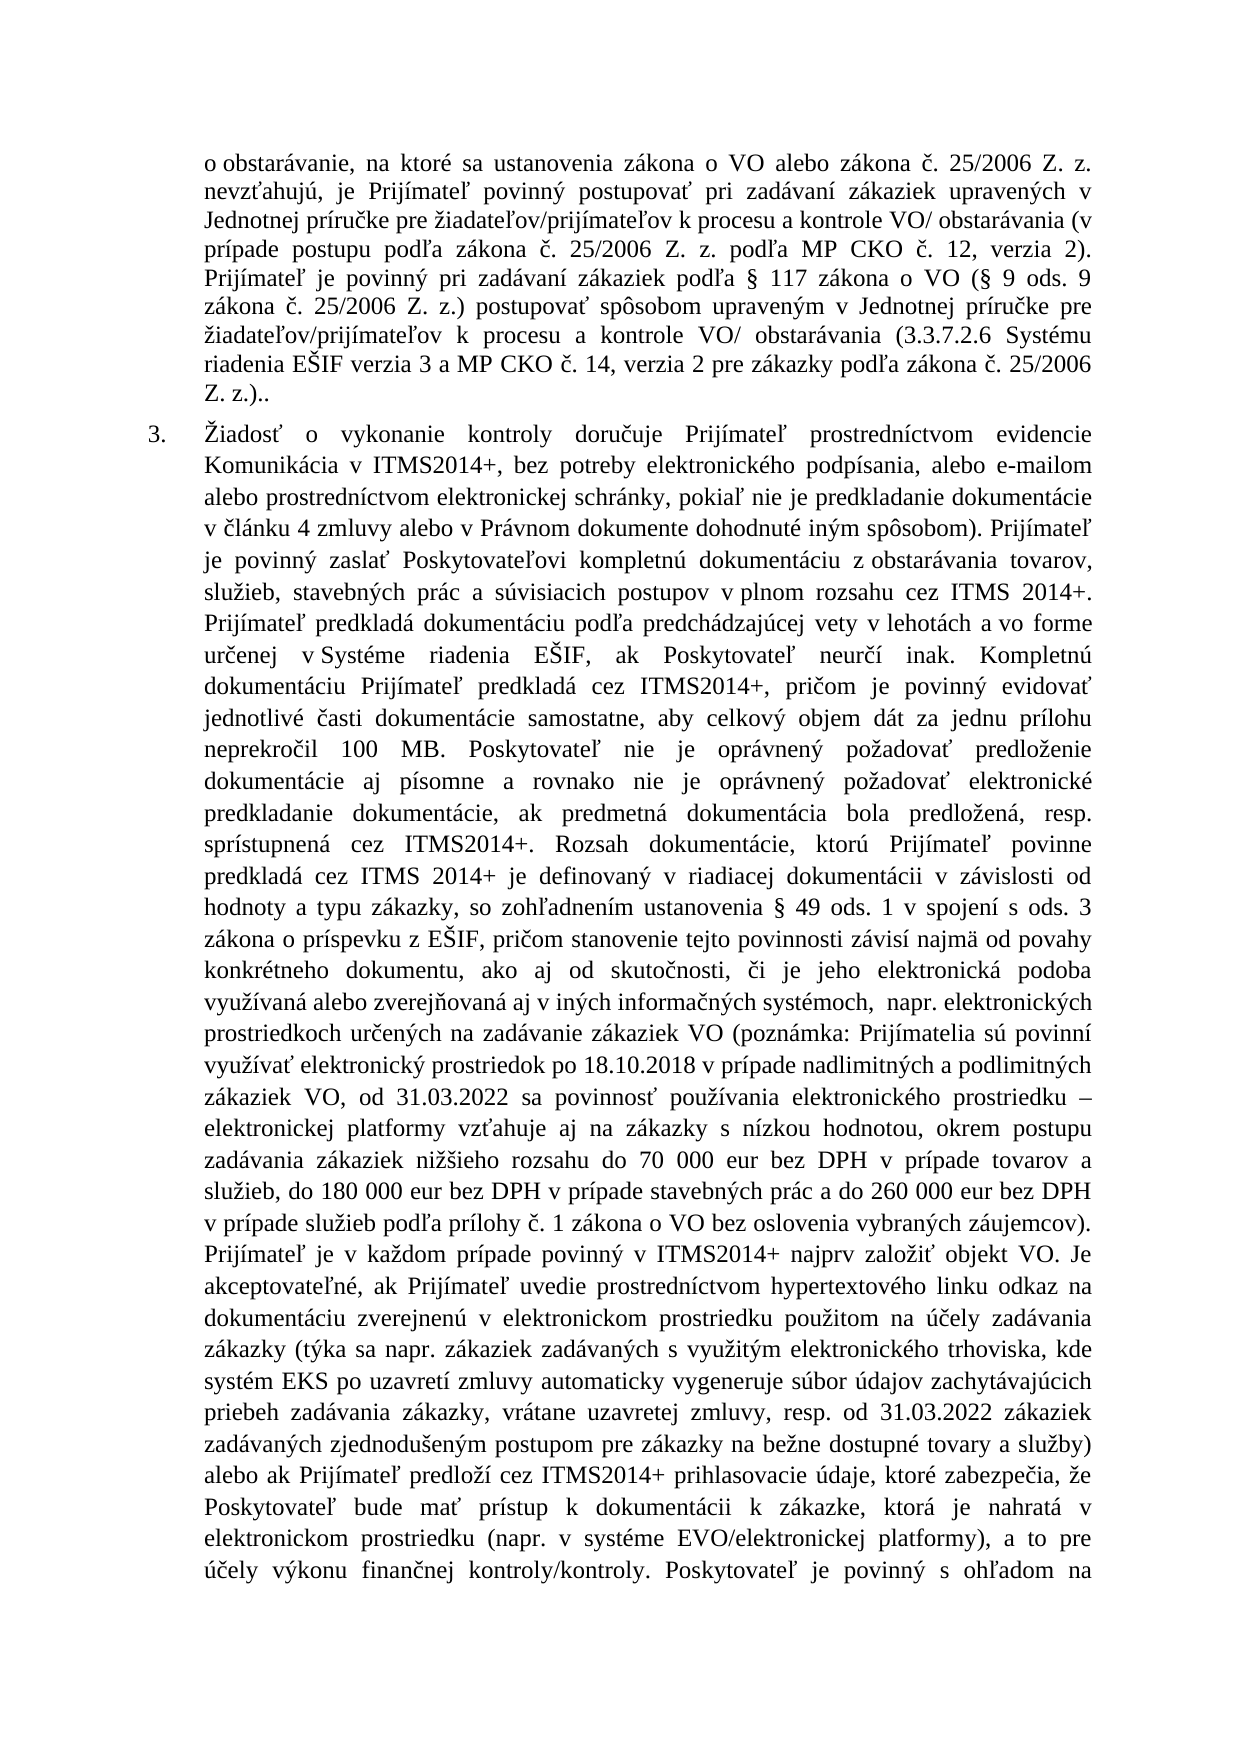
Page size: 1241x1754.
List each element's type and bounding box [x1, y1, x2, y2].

list [148, 148, 1093, 406]
list [148, 419, 1093, 1584]
